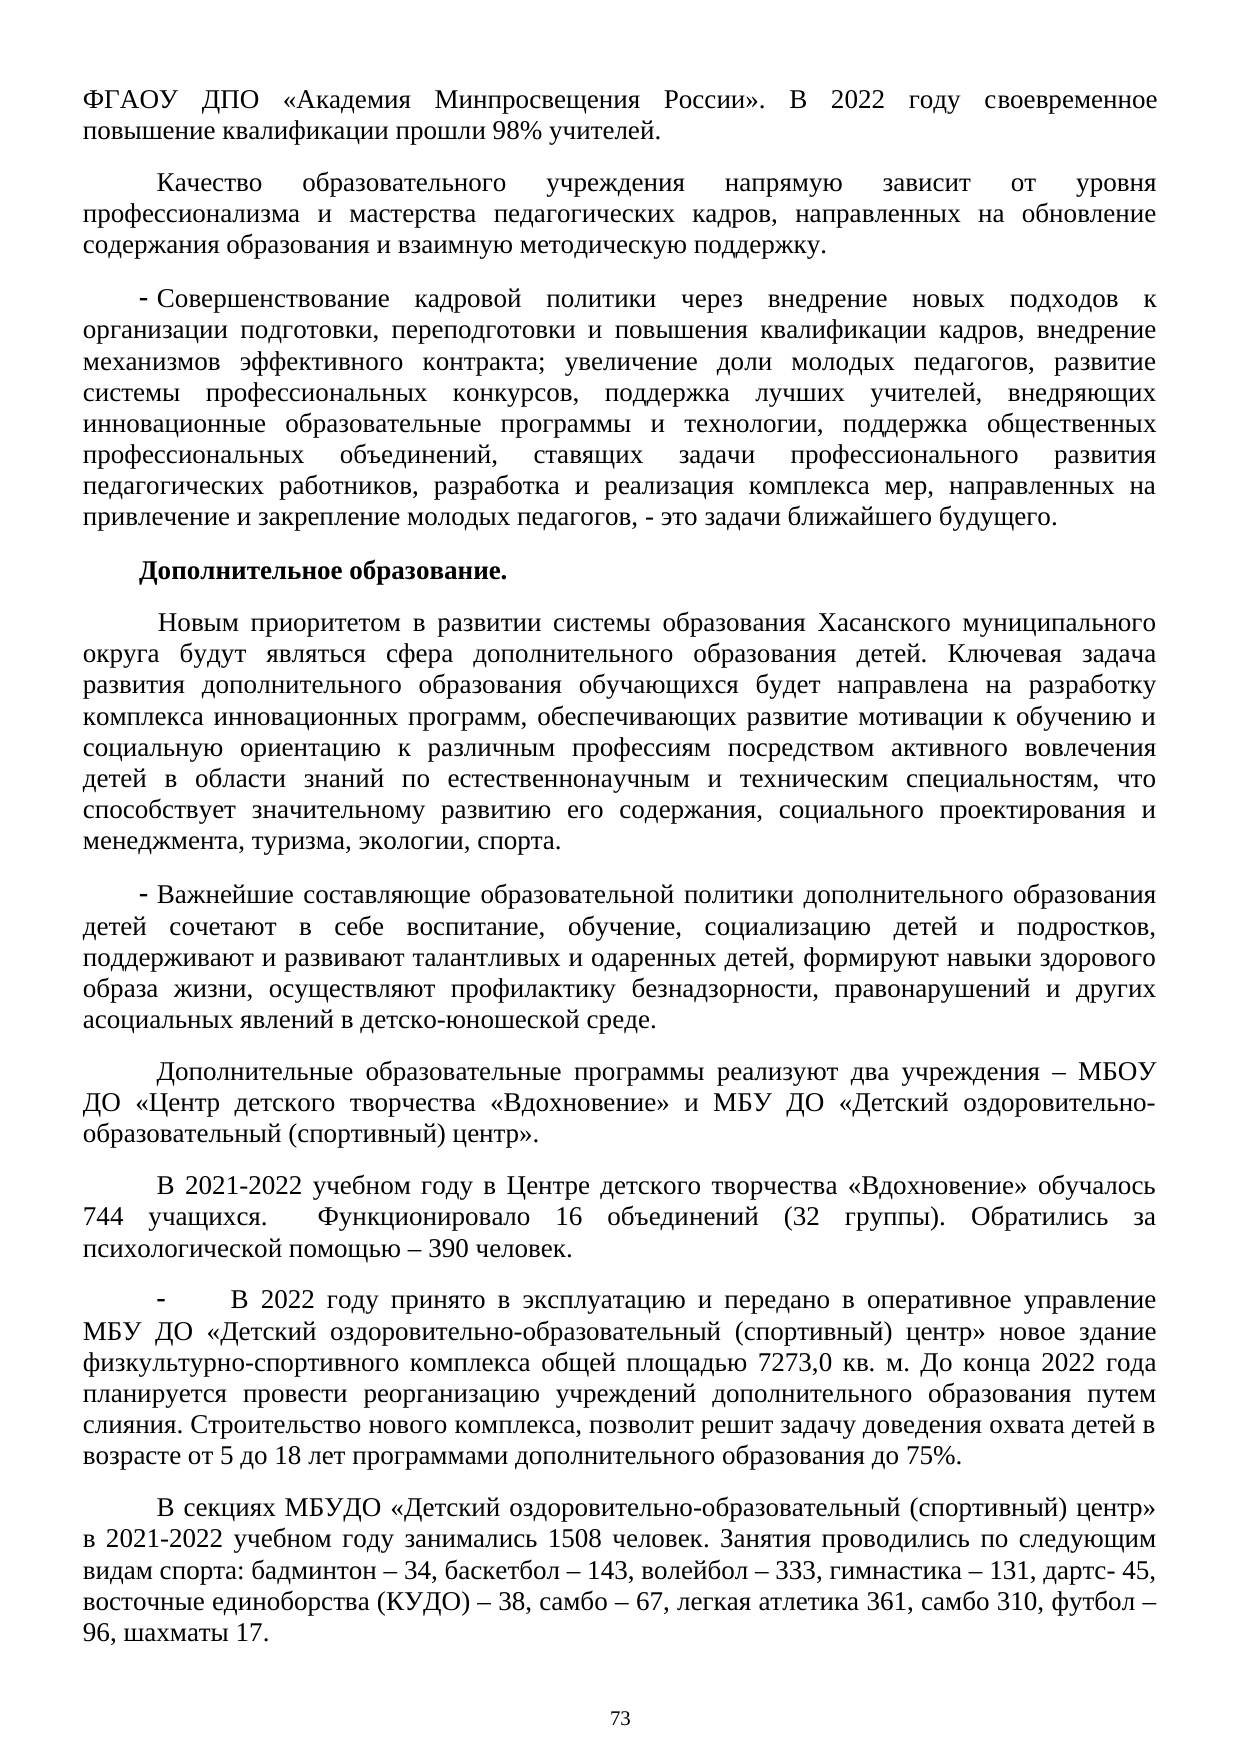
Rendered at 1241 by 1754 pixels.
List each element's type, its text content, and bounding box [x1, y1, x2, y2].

text Дополнительное образование. [139, 554, 1157, 586]
text Новым приоритетом в развитии системы образования Хасанского муниципального округа будут являться сфера дополнительного образования детей. Ключевая задача развития дополнительного образования обучающихся будет направлена на разработку комплекса инновационных программ, обеспечивающих развитие мотивации к обучению и социальную ориентацию к различным профессиям посредством активного вовлечения детей в области знаний по естественнонаучным и техническим специальностям, что способствует значительному развитию его содержания, социального проектирования и менеджмента, туризма, экологии, спорта. [83, 606, 1157, 856]
list Совершенствование кадровой политики через внедрение новых подходов к организации подготовки, переподготовки и повышения квалификации кадров, внедрение механизмов эффективного контракта; увеличение доли молодых педагогов, развитие системы профессиональных конкурсов, поддержка лучших учителей, внедряющих инновационные образовательные программы и технологии, поддержка общественных профессиональных объединений, ставящих задачи профессионального развития педагогических работников, разработка и реализация комплекса мер, направленных на привлечение и закрепление молодых педагогов, - это задачи ближайшего будущего. [83, 282, 1157, 531]
text В 2021-2022 учебном году в Центре детского творчества «Вдохновение» обучалось 744 учащихся. Функционировало 16 объединений (32 группы). Обратились за психологической помощью – 390 человек. [83, 1169, 1157, 1263]
list Важнейшие составляющие образовательной политики дополнительного образования детей сочетают в себе воспитание, обучение, социализацию детей и подростков, поддерживают и развивают талантливых и одаренных детей, формируют навыки здорового образа жизни, осуществляют профилактику безнадзорности, правонарушений и других асоциальных явлений в детско-юношеской среде. [83, 878, 1157, 1034]
text Качество образовательного учреждения напрямую зависит от уровня профессионализма и мастерства педагогических кадров, направленных на обновление содержания образования и взаимную методическую поддержку. [83, 166, 1157, 259]
text Дополнительные образовательные программы реализуют два учреждения – МБОУ ДО «Центр детского творчества «Вдохновение» и МБУ ДО «Детский оздоровительно-образовательный (спортивный) центр». [83, 1055, 1157, 1148]
list В 2022 году принято в эксплуатацию и передано в оперативное управление МБУ ДО «Детский оздоровительно-образовательный (спортивный) центр» новое здание физкультурно-спортивного комплекса общей площадью 7273,0 кв. м. До конца 2022 года планируется провести реорганизацию учреждений дополнительного образования путем слияния. Строительство нового комплекса, позволит решит задачу доведения охвата детей в возрасте от 5 до 18 лет программами дополнительного образования до 75%. [83, 1284, 1157, 1471]
text В секциях МБУДО «Детский оздоровительно-образовательный (спортивный) центр» в 2021-2022 учебном году занимались 1508 человек. Занятия проводились по следующим видам спорта: бадминтон – 34, баскетбол – 143, волейбол – 333, гимнастика – 131, дартс- 45, восточные единоборства (КУДО) – 38, самбо – 67, легкая атлетика 361, самбо 310, футбол – 96, шахматы 17. [83, 1491, 1157, 1647]
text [83, 83, 1157, 145]
